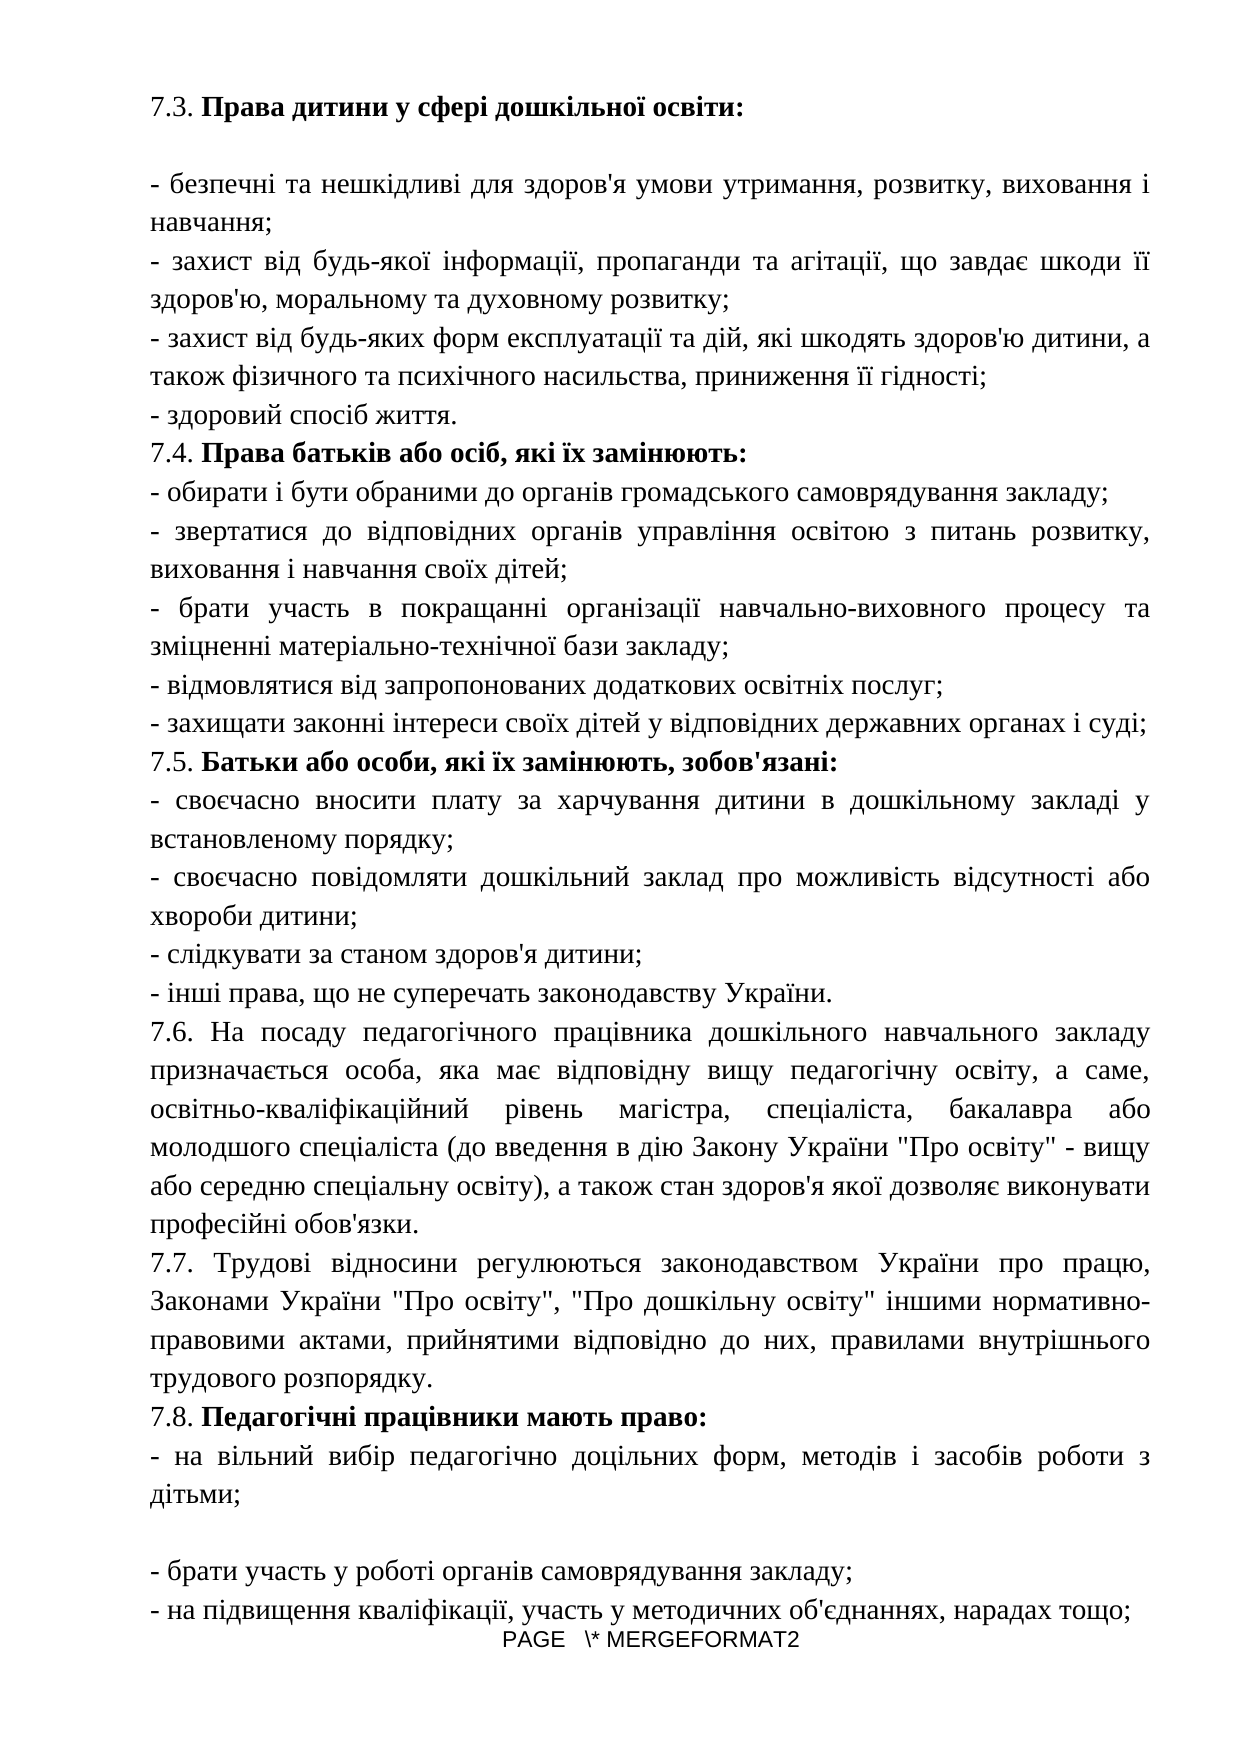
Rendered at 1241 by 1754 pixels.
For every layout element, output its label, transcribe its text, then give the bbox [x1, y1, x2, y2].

text - безпечні та нешкідливі для здоров'я умови утримання, розвитку, виховання і навчання; [150, 166, 1151, 238]
text - своєчасно вносити плату за харчування дитини в дошкільному закладі у встановленому порядку; [150, 782, 1151, 854]
text - здоровий спосіб життя. [150, 397, 1151, 431]
text - захищати законні інтереси своїх дітей у відповідних державних органах і суді; [150, 705, 1151, 739]
text - обирати і бути обраними до органів громадського самоврядування закладу; [150, 474, 1151, 508]
text - слідкувати за станом здоров'я дитини; [150, 937, 1151, 970]
text - на підвищення кваліфікації, участь у методичних об'єднаннях, нарадах тощо; [150, 1592, 1151, 1625]
text 7.4. Права батьків або осіб, які їх замінюють: [150, 436, 1151, 469]
text 7.8. Педагогічні працівники мають право: [150, 1399, 1151, 1433]
text - інші права, що не суперечать законодавству України. [150, 975, 1151, 1009]
text - захист від будь-якої інформації, пропаганди та агітації, що завдає шкоди її здоров'ю, моральному та духовному розвитку; [150, 243, 1151, 315]
text 7.6. На посаду педагогічного працівника дошкільного навчального закладу призначається особа, яка має відповідну вищу педагогічну освіту, а саме, освітньо-кваліфікаційний рівень магістра, спеціаліста, бакалавра або молодшого спеціаліста (до введення в дію Закону України "Про освіту" - вищу або середню спеціальну освіту), а також стан здоров'я якої дозволяє виконувати професійні обов'язки. [150, 1014, 1151, 1240]
text - брати участь в покращанні організації навчально-виховного процесу та зміцненні матеріально-технічної бази закладу; [150, 590, 1151, 662]
text 7.5. Батьки або особи, які їх замінюють, зобов'язані: [150, 744, 1151, 777]
text - звертатися до відповідних органів управління освітою з питань розвитку, виховання і навчання своїх дітей; [150, 513, 1151, 585]
text - на вільний вибір педагогічно доцільних форм, методів і засобів роботи з дітьми; [150, 1438, 1151, 1510]
text 7.3. Права дитини у сфері дошкільної освіти: [150, 89, 1151, 122]
text - захист від будь-яких форм експлуатації та дій, які шкодять здоров'ю дитини, а також фізичного та психічного насильства, приниження її гідності; [150, 320, 1151, 392]
text 7.7. Трудові відносини регулюються законодавством України про працю, Законами України "Про освіту", "Про дошкільну освіту" іншими нормативно-правовими актами, прийнятими відповідно до них, правилами внутрішнього трудового розпорядку. [150, 1245, 1151, 1394]
text - своєчасно повідомляти дошкільний заклад про можливість відсутності або хвороби дитини; [150, 859, 1151, 932]
text - відмовлятися від запропонованих додаткових освітніх послуг; [150, 667, 1151, 700]
text - брати участь у роботі органів самоврядування закладу; [150, 1553, 1151, 1587]
